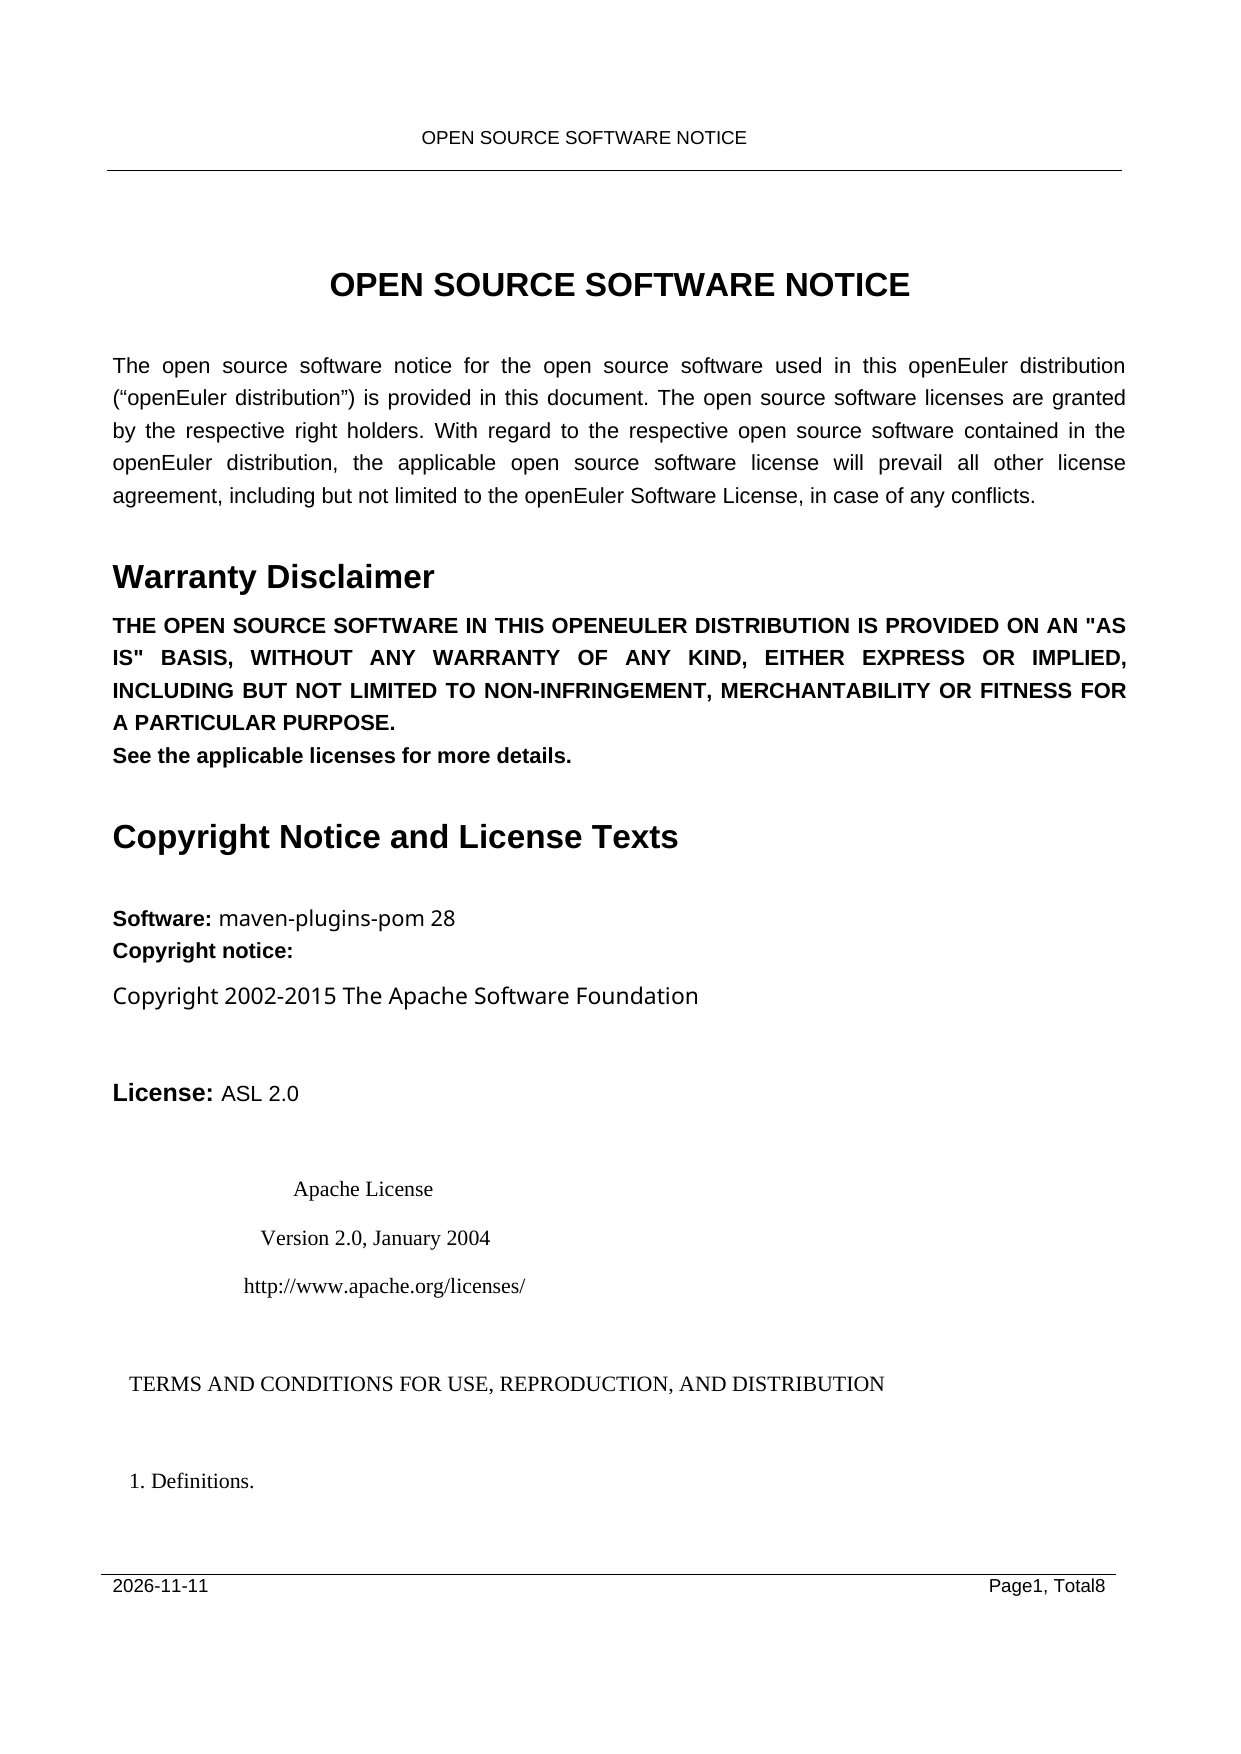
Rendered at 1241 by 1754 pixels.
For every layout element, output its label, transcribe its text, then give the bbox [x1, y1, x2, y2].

text THE OPEN SOURCE SOFTWARE IN THIS OPENEULER DISTRIBUTION IS PROVIDED ON AN "AS IS" BASIS, WITHOUT ANY WARRANTY OF ANY KIND, EITHER EXPRESS OR IMPLIED, INCLUDING BUT NOT LIMITED TO NON-INFRINGEMENT, MERCHANTABILITY OR FITNESS FOR A PARTICULAR PURPOSE. See the applicable licenses for more details. [112, 609, 1128, 771]
text Copyright 2002-2015 The Apache Software Foundation [112, 979, 1128, 1060]
text License: ASL 2.0 [112, 1077, 1128, 1109]
text OPEN SOURCE SOFTWARE NOTICE [112, 251, 1128, 316]
text The open source software notice for the open source software used in this openEuler distribution (“openEuler distribution”) is provided in this document. The open source software licenses are granted by the respective right holders. With regard to the respective open source software contained in the openEuler distribution, the applicable open source software license will prevail all other license agreement, including but not limited to the openEuler Software License, in case of any conflicts. [112, 349, 1128, 511]
text Copyright Notice and License Texts [112, 804, 1128, 869]
text Warranty Disclaimer [112, 544, 1128, 609]
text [112, 1123, 1128, 1497]
text Copyright notice: [112, 934, 1128, 966]
text Software: maven-plugins-pom 28 [112, 901, 1128, 934]
